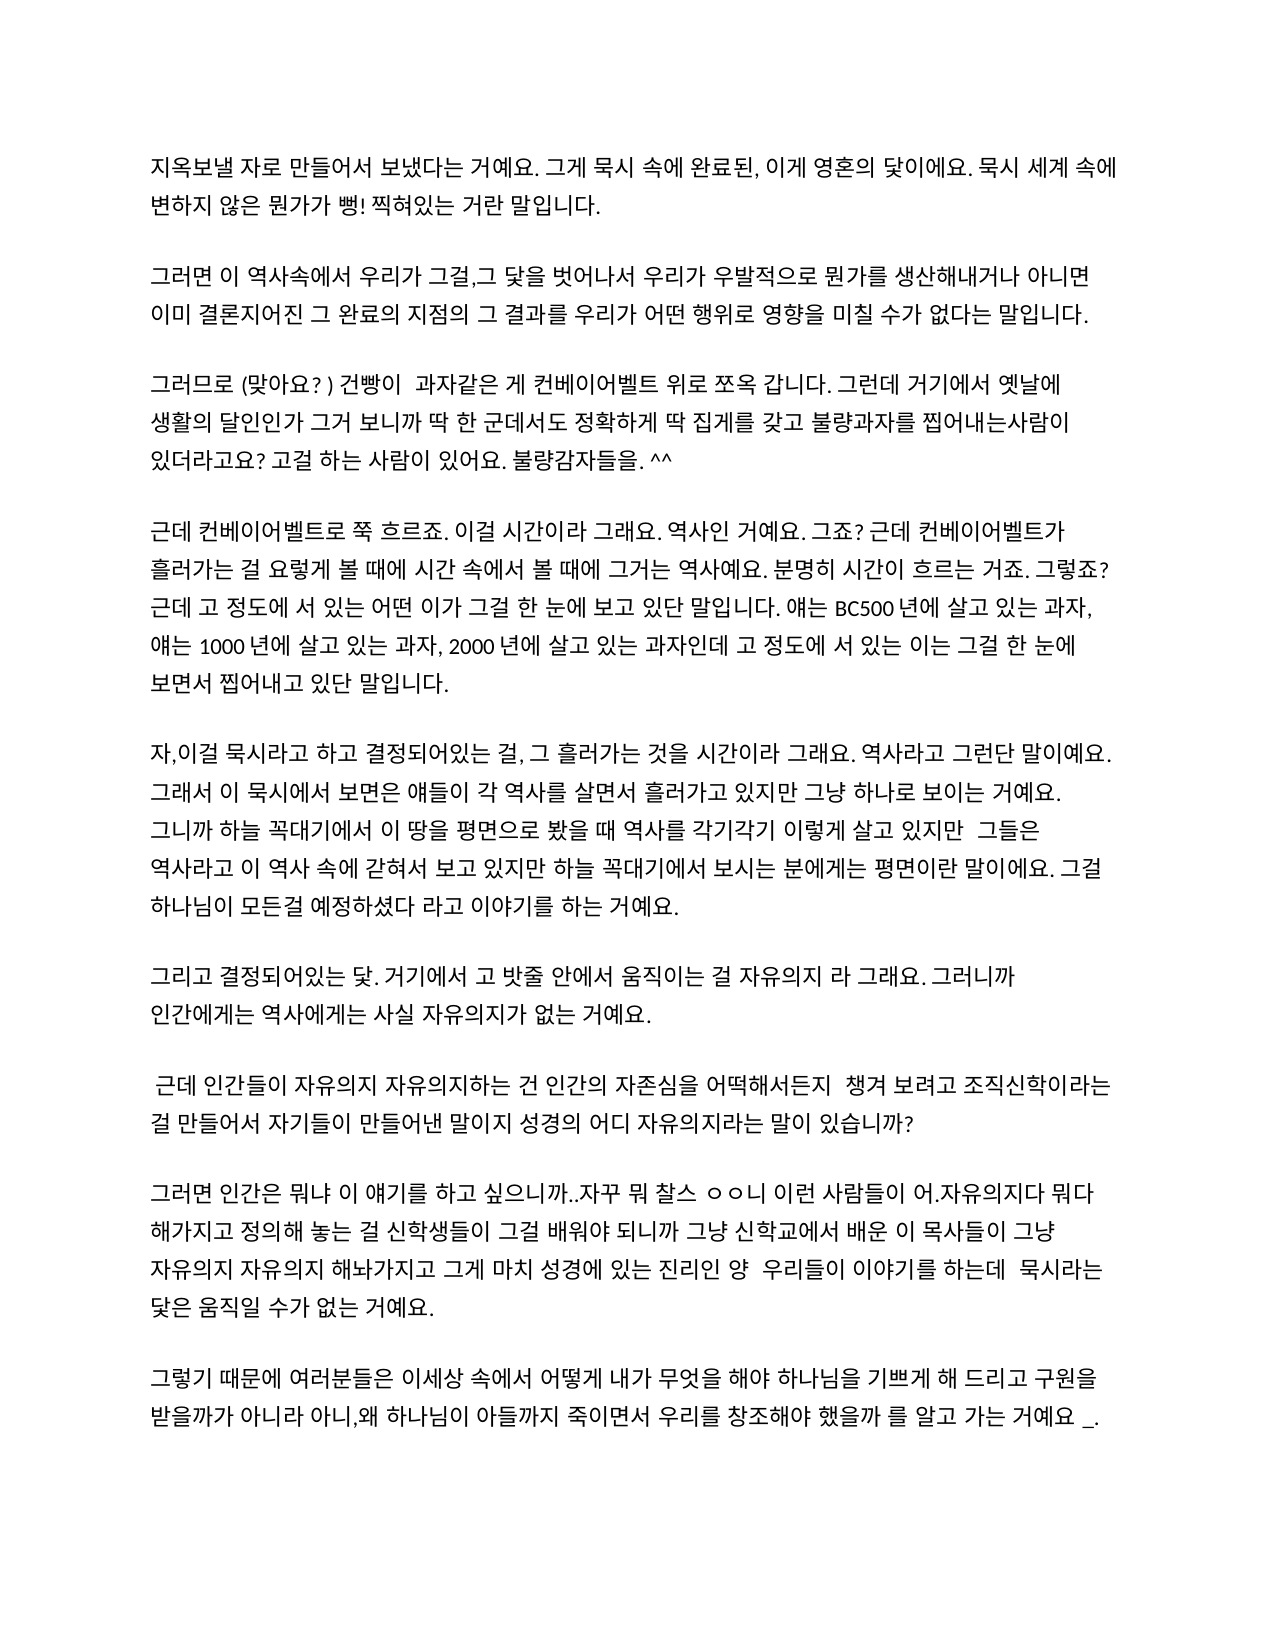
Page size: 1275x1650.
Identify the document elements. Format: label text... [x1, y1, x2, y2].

text 그러면 이 역사속에서 우리가 그걸,그 닻을 벗어나서 우리가 우발적으로 뭔가를 생산해내거나 아니면 이미 결론지어진 그 완료의 지점의 그 결과를 우리가 어떤 행위로 영향을 미칠 수가 없다는 말입니다. [150, 258, 1125, 330]
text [150, 150, 1125, 221]
text 그리고 결정되어있는 닻. 거기에서 고 밧줄 안에서 움직이는 걸 자유의지 라 그래요. 그러니까 인간에게는 역사에게는 사실 자유의지가 없는 거예요. [150, 959, 1125, 1030]
text 그렇기 때문에 여러분들은 이세상 속에서 어떻게 내가 무엇을 해야 하나님을 기쁘게 해 드리고 구원을 받을까가 아니라 아니,왜 하나님이 아들까지 죽이면서 우리를 창조해야 했을까 를 알고 가는 거예요 _. [150, 1361, 1125, 1432]
text 자,이걸 묵시라고 하고 결정되어있는 걸, 그 흘러가는 것을 시간이라 그래요. 역사라고 그런단 말이예요. 그래서 이 묵시에서 보면은 얘들이 각 역사를 살면서 흘러가고 있지만 그냥 하나로 보이는 거예요. 그니까 하늘 꼭대기에서 이 땅을 평면으로 봤을 때 역사를 각기각기 이렇게 살고 있지만 그들은 역사라고 이 역사 속에 갇혀서 보고 있지만 하늘 꼭대기에서 보시는 분에게는 평면이란 말이에요. 그걸 하나님이 모든걸 예정하셨다 라고 이야기를 하는 거예요. [150, 736, 1125, 922]
text 그러면 인간은 뭐냐 이 얘기를 하고 싶으니까..자꾸 뭐 찰스 ㅇㅇ니 이런 사람들이 어.자유의지다 뭐다 해가지고 정의해 놓는 걸 신학생들이 그걸 배워야 되니까 그냥 신학교에서 배운 이 목사들이 그냥 자유의지 자유의지 해놔가지고 그게 마치 성경에 있는 진리인 양 우리들이 이야기를 하는데 묵시라는 닻은 움직일 수가 없는 거예요. [150, 1176, 1125, 1323]
text 그러므로 (맞아요? ) 건빵이 과자같은 게 컨베이어벨트 위로 쪼옥 갑니다. 그런데 거기에서 옛날에 생활의 달인인가 그거 보니까 딱 한 군데서도 정확하게 딱 집게를 갖고 불량과자를 찝어내는사람이 있더라고요? 고걸 하는 사람이 있어요. 불량감자들을. ^^ [150, 367, 1125, 476]
text 근데 인간들이 자유의지 자유의지하는 건 인간의 자존심을 어떡해서든지 챙겨 보려고 조직신학이라는 걸 만들어서 자기들이 만들어낸 말이지 성경의 어디 자유의지라는 말이 있습니까? [150, 1067, 1125, 1139]
text 근데 컨베이어벨트로 쭉 흐르죠. 이걸 시간이라 그래요. 역사인 거예요. 그죠? 근데 컨베이어벨트가 흘러가는 걸 요렇게 볼 때에 시간 속에서 볼 때에 그거는 역사예요. 분명히 시간이 흐르는 거죠. 그렇죠? 근데 고 정도에 서 있는 어떤 이가 그걸 한 눈에 보고 있단 말입니다. 얘는 BC500년에 살고 있는 과자, 얘는 1000년에 살고 있는 과자, 2000년에 살고 있는 과자인데 고 정도에 서 있는 이는 그걸 한 눈에 보면서 찝어내고 있단 말입니다. [150, 513, 1125, 699]
